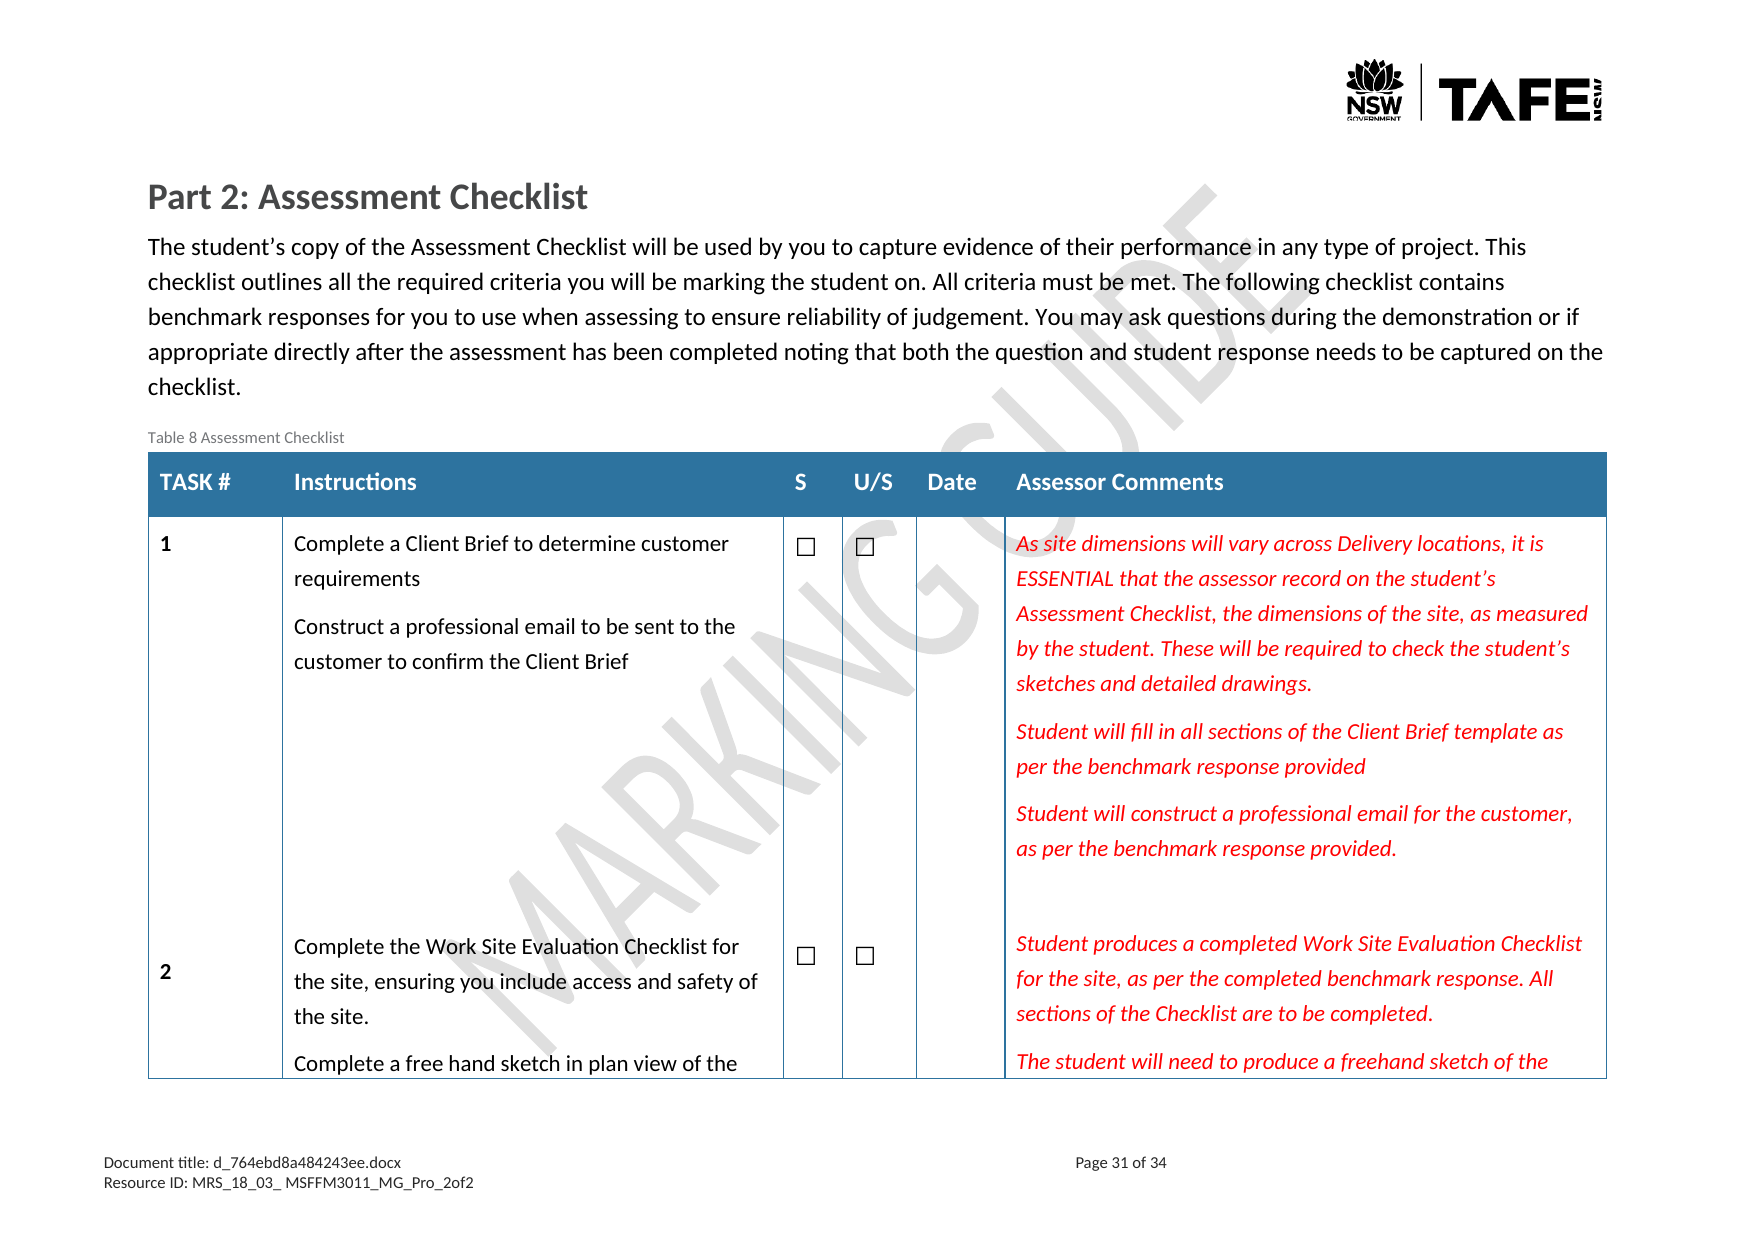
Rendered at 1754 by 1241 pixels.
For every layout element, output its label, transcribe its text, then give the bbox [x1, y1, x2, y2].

table_header S [784, 453, 842, 516]
table_header U/S [843, 453, 916, 516]
table_cell 1 2 3 4 5 6 7 8 9 10 [149, 517, 282, 1077]
subtitle Part 2: Assessment Checklist [148, 173, 1606, 218]
table_header Instructions [283, 453, 783, 516]
text Table 8 Assessment Checklist [148, 427, 1606, 447]
table_header Assessor Comments [1006, 453, 1606, 516]
table_cell [784, 517, 842, 1077]
picture [1345, 57, 1601, 121]
table_header TASK # [149, 453, 282, 516]
text The student’s copy of the Assessment Checklist will be used by you to capture evidence of their performance in any type of project. This checklist outlines all the required criteria you will be marking the student on. All criteria must be met. The following checklist contains benchmark responses for you to use when assessing to ensure reliability of judgement. You may ask questions during the demonstration or if appropriate directly after the assessment has been completed noting that both the question and student response needs to be captured on the checklist. [148, 231, 1606, 402]
table_cell [917, 517, 1004, 1077]
table_header Date [917, 453, 1004, 516]
table_cell [843, 517, 916, 1077]
